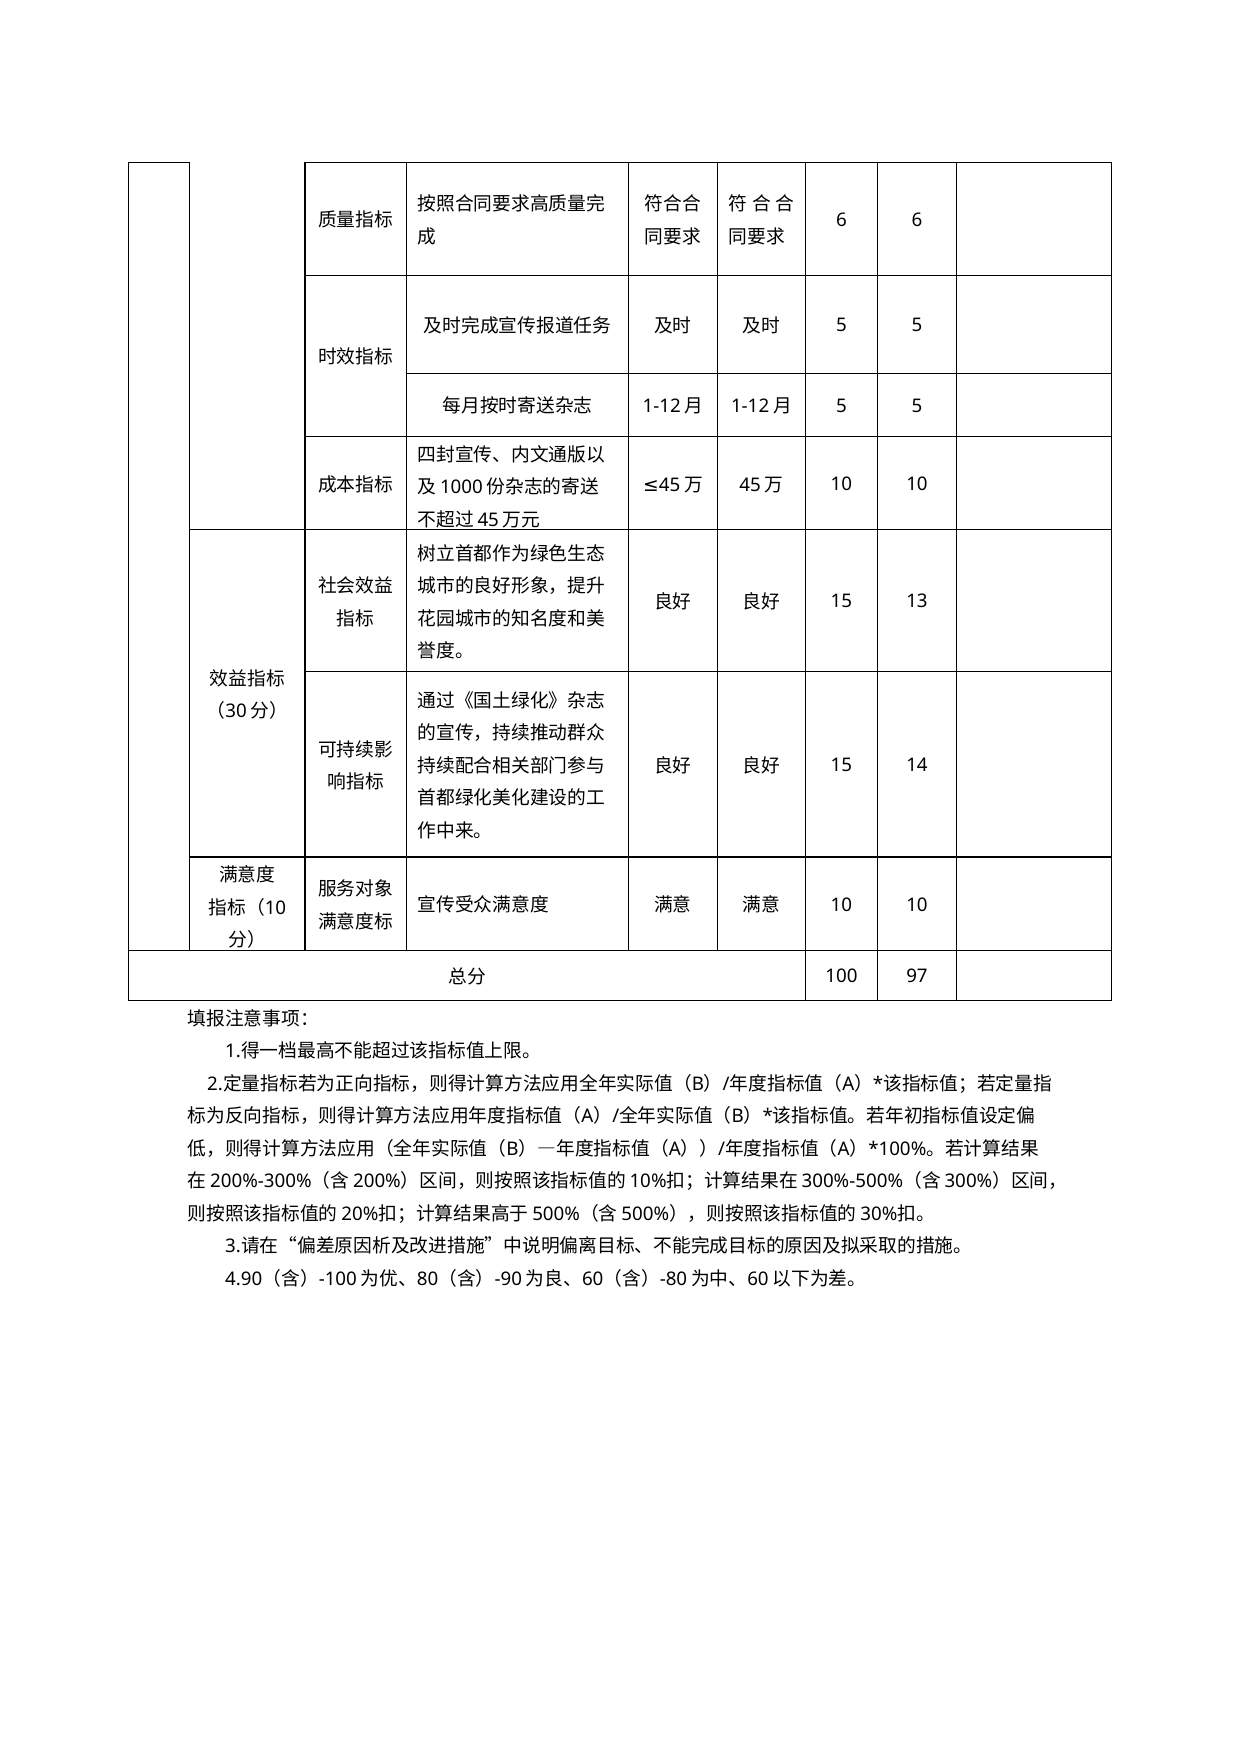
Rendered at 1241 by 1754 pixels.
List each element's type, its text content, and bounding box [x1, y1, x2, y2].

table_cell 通过《国土绿化》杂志的宣传，持续推动群众持续配合相关部门参与首都绿化美化建设的工作中来。 [407, 672, 628, 856]
table_cell 及时完成宣传报道任务 [407, 276, 628, 373]
text 1.得一档最高不能超过该指标值上限。 [187, 1033, 1053, 1066]
table_cell 及时 [629, 276, 717, 373]
table_cell [957, 276, 1111, 373]
table_cell 5 [878, 276, 956, 373]
table_cell 6 [806, 163, 877, 274]
table_cell 良好 [718, 530, 805, 671]
table_cell [957, 374, 1111, 436]
table_cell 可持续影响指标 [306, 672, 406, 856]
table_cell 14 [878, 672, 956, 856]
table_cell 10 [878, 437, 956, 529]
table_cell 总分 [129, 951, 805, 1000]
text 3.请在“偏差原因析及改进措施”中说明偏离目标、不能完成目标的原因及拟采取的措施。 [187, 1228, 1053, 1261]
table_cell 100 [806, 951, 877, 1000]
table_cell 社会效益 指标 [306, 530, 406, 671]
text 4.90（含）-100为优、80（含）-90为良、60（含）-80为中、60以下为差。 [187, 1261, 1053, 1293]
table_cell 5 [806, 374, 877, 436]
table_cell [957, 858, 1111, 950]
table_cell [957, 672, 1111, 856]
table_cell 6 [878, 163, 956, 274]
table_cell 45万 [718, 437, 805, 529]
table_cell 树立首都作为绿色生态城市的良好形象，提升花园城市的知名度和美誉度。 [407, 530, 628, 671]
table_cell [957, 951, 1111, 1000]
table_cell 15 [806, 530, 877, 671]
table_cell 及时 [718, 276, 805, 373]
table_cell 5 [806, 276, 877, 373]
table_cell 良好 [629, 530, 717, 671]
table_cell 成本指标 [306, 437, 406, 529]
table_cell 10 [806, 858, 877, 950]
table_cell 四封宣传、内文通版以及1000份杂志的寄送不超过45万元 [407, 437, 628, 529]
table_cell 满意 [629, 858, 717, 950]
table_cell [957, 437, 1111, 529]
text 填报注意事项： [187, 1001, 1053, 1033]
table_cell 按照合同要求高质量完成 [407, 163, 628, 274]
table_cell 10 [878, 858, 956, 950]
table_cell 1-12月 [718, 374, 805, 436]
table_cell 宣传受众满意度 [407, 858, 628, 950]
table_cell 符合合同要求 [718, 163, 805, 274]
table_cell 效益指标 （30分） [190, 530, 304, 856]
table_cell 满意度 指标（10分） [190, 858, 304, 950]
text 2.定量指标若为正向指标，则得计算方法应用全年实际值（B）/年度指标值（A）*该指标值；若定量指标为反向指标，则得计算方法应用年度指标值（A）/全年实际值（B）*该指标值。若年初指标值设定偏低，则得计算方法应用（全年实际值（B）—年度指标值（A））/年度指标值（A）*100%。若计算结果在200%-300%（含200%）区间，则按照该指标值的10%扣；计算结果在300%-500%（含300%）区间，则按照该指标值的20%扣；计算结果高于500%（含500%），则按照该指标值的30%扣。 [187, 1066, 1053, 1228]
table_cell 10 [806, 437, 877, 529]
table_cell 符合合同要求 [629, 163, 717, 274]
table_cell 每月按时寄送杂志 [407, 374, 628, 436]
table_cell 97 [878, 951, 956, 1000]
table_cell 良好 [629, 672, 717, 856]
table_cell 时效指标 [306, 276, 406, 436]
table_cell 13 [878, 530, 956, 671]
table_cell [957, 163, 1111, 274]
table_cell 5 [878, 374, 956, 436]
table_cell 服务对象满意度标 [306, 858, 406, 950]
table_cell 满意 [718, 858, 805, 950]
table_cell [957, 530, 1111, 671]
table_cell ≤45万 [629, 437, 717, 529]
table_cell 15 [806, 672, 877, 856]
table_cell 1-12月 [629, 374, 717, 436]
table_cell 质量指标 [306, 163, 406, 274]
table_cell 良好 [718, 672, 805, 856]
